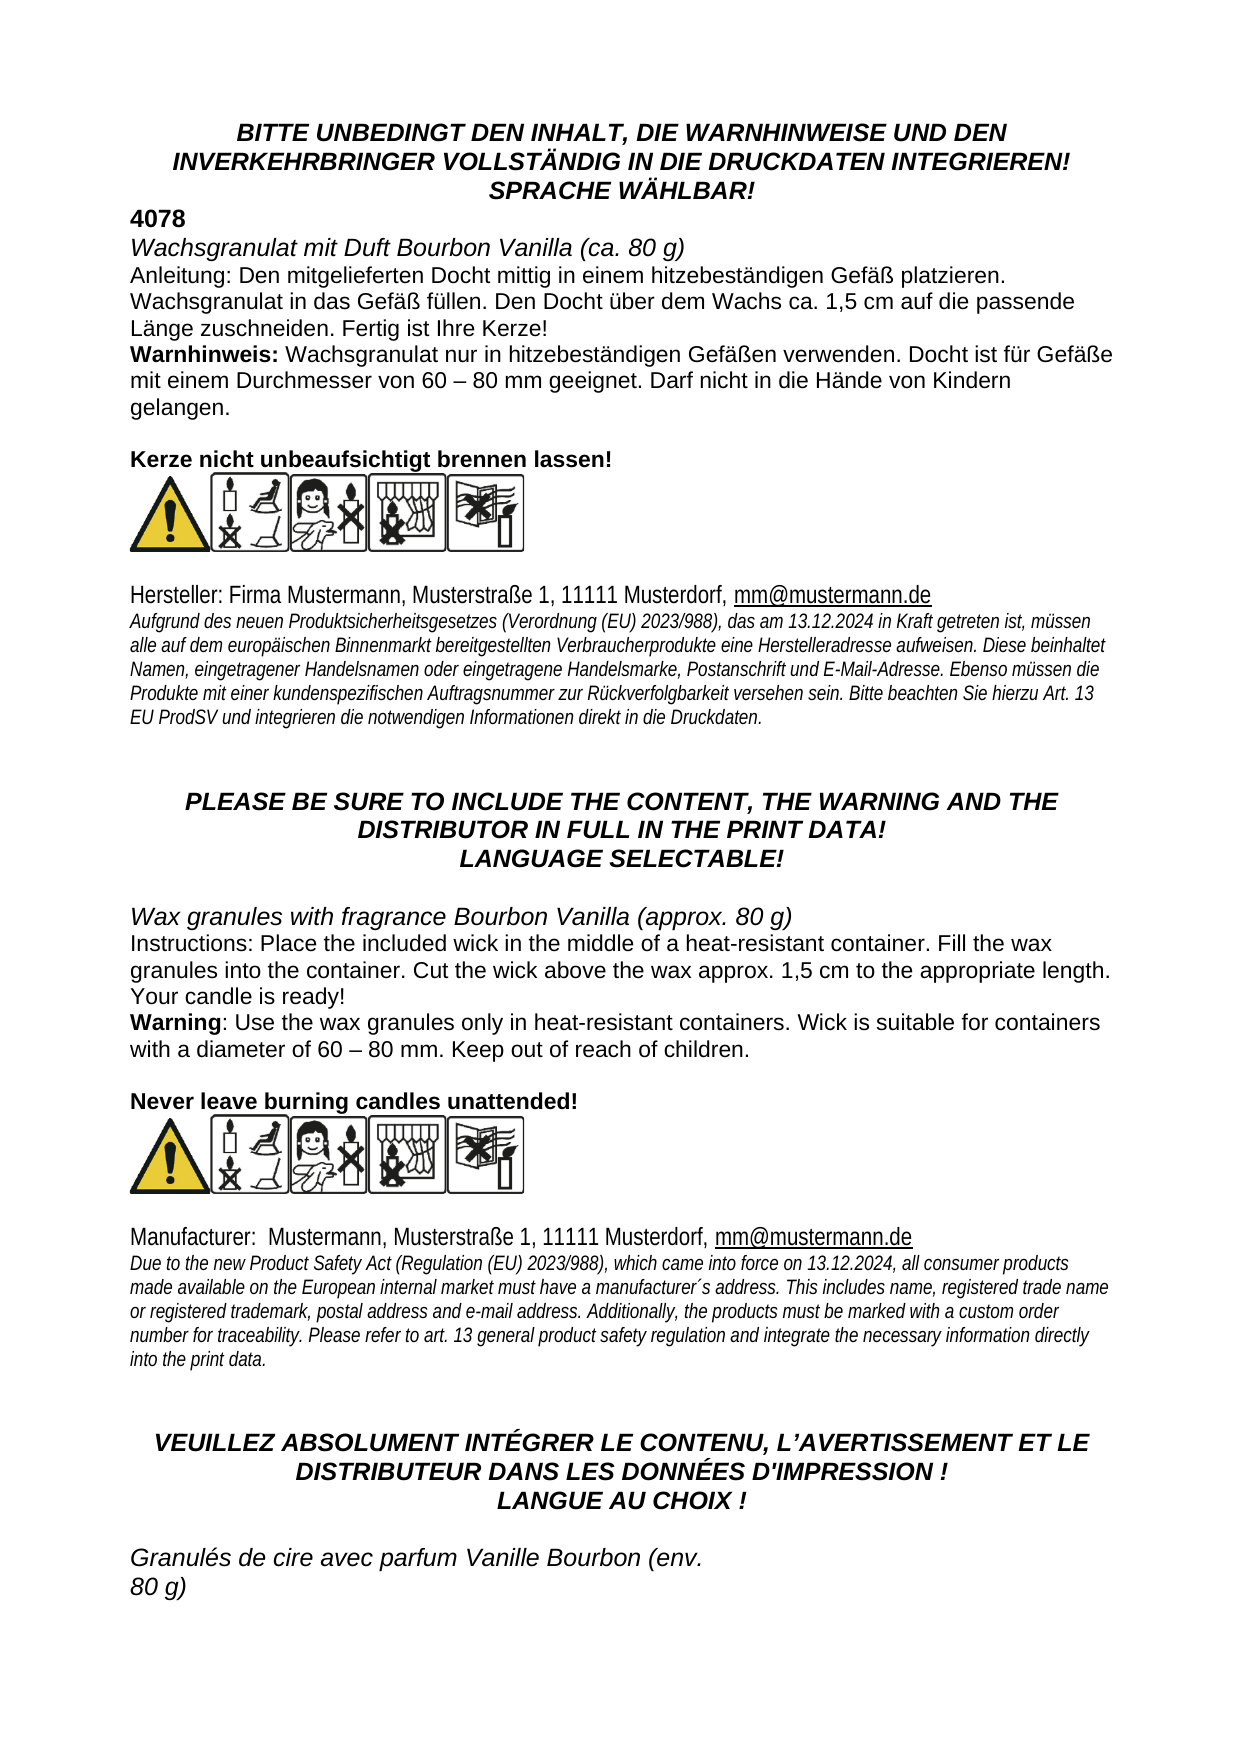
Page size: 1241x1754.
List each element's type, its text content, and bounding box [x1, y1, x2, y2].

text VEUILLEZ ABSOLUMENT INTÉGRER LE CONTENU, L’AVERTISSEMENT ET LE DISTRIBUTEUR DANS LES DONNÉES D'IMPRESSION ! [130, 1428, 1116, 1486]
text 4078 [130, 204, 1116, 233]
text Instructions: Place the included wick in the middle of a heat-resistant container. Fill the wax granules into the container. Cut the wick above the wax approx. 1,5 cm to the appropriate length. Your candle is ready! [130, 930, 1116, 1009]
text Manufacturer: Mustermann, Musterstraße 1, 11111 Musterdorf, mm@mustermann.de [130, 1222, 1116, 1251]
text BITTE UNBEDINGT DEN INHALT, DIE WARNHINWEISE UND DEN INVERKEHRBRINGER VOLLSTÄNDIG IN DIE DRUCKDATEN INTEGRIEREN! [130, 118, 1116, 176]
text Wachsgranulat mit Duft Bourbon Vanilla (ca. 80 g) [130, 233, 1116, 262]
text Due to the new Product Safety Act (Regulation (EU) 2023/988), which came into force on 13.12.2024, all consumer products made available on the European internal market must have a manufacturer´s address. This includes name, registered trade name or registered trademark, postal address and e-mail address. Additionally, the products must be marked with a custom order number for traceability. Please refer to art. 13 general product safety regulation and integrate the necessary information directly into the print data. [130, 1251, 1116, 1371]
picture [129, 1114, 525, 1194]
text Kerze nicht unbeaufsichtigt brennen lassen! [130, 446, 1116, 473]
text Hersteller: Firma Mustermann, Musterstraße 1, 11111 Musterdorf, mm@mustermann.de [130, 581, 1116, 609]
text Wax granules with fragrance Bourbon Vanilla (approx. 80 g) [130, 901, 1116, 930]
text Warnhinweis: Wachsgranulat nur in hitzebeständigen Gefäßen verwenden. Docht ist für Gefäße mit einem Durchmesser von 60 – 80 mm geeignet. Darf nicht in die Hände von Kindern gelangen. [130, 341, 1116, 420]
text LANGUAGE SELECTABLE! [130, 844, 1116, 873]
text Anleitung: Den mitgelieferten Docht mittig in einem hitzebeständigen Gefäß platzieren. Wachsgranulat in das Gefäß füllen. Den Docht über dem Wachs ca. 1,5 cm auf die passende Länge zuschneiden. Fertig ist Ihre Kerze! [130, 262, 1116, 341]
picture [129, 472, 525, 552]
text SPRACHE WÄHLBAR! [130, 176, 1116, 204]
text Granulés de cire avec parfum Vanille Bourbon (env. [130, 1543, 1116, 1572]
text Warning: Use the wax granules only in heat-resistant containers. Wick is suitable for containers with a diameter of 60 – 80 mm. Keep out of reach of children. [130, 1009, 1116, 1062]
text PLEASE BE SURE TO INCLUDE THE CONTENT, THE WARNING AND THE DISTRIBUTOR IN FULL IN THE PRINT DATA! [130, 786, 1116, 844]
text Aufgrund des neuen Produktsicherheitsgesetzes (Verordnung (EU) 2023/988), das am 13.12.2024 in Kraft getreten ist, müssen alle auf dem europäischen Binnenmarkt bereitgestellten Verbraucherprodukte eine Herstelleradresse aufweisen. Diese beinhaltet Namen, eingetragener Handelsnamen oder eingetragene Handelsmarke, Postanschrift und E-Mail-Adresse. Ebenso müssen die Produkte mit einer kundenspezifischen Auftragsnummer zur Rückverfolgbarkeit versehen sein. Bitte beachten Sie hierzu Art. 13 EU ProdSV und integrieren die notwendigen Informationen direkt in die Druckdaten. [130, 609, 1116, 729]
text LANGUE AU CHOIX ! [130, 1486, 1116, 1514]
text 80 g) [130, 1572, 1116, 1601]
text Never leave burning candles unattended! [130, 1088, 1116, 1115]
